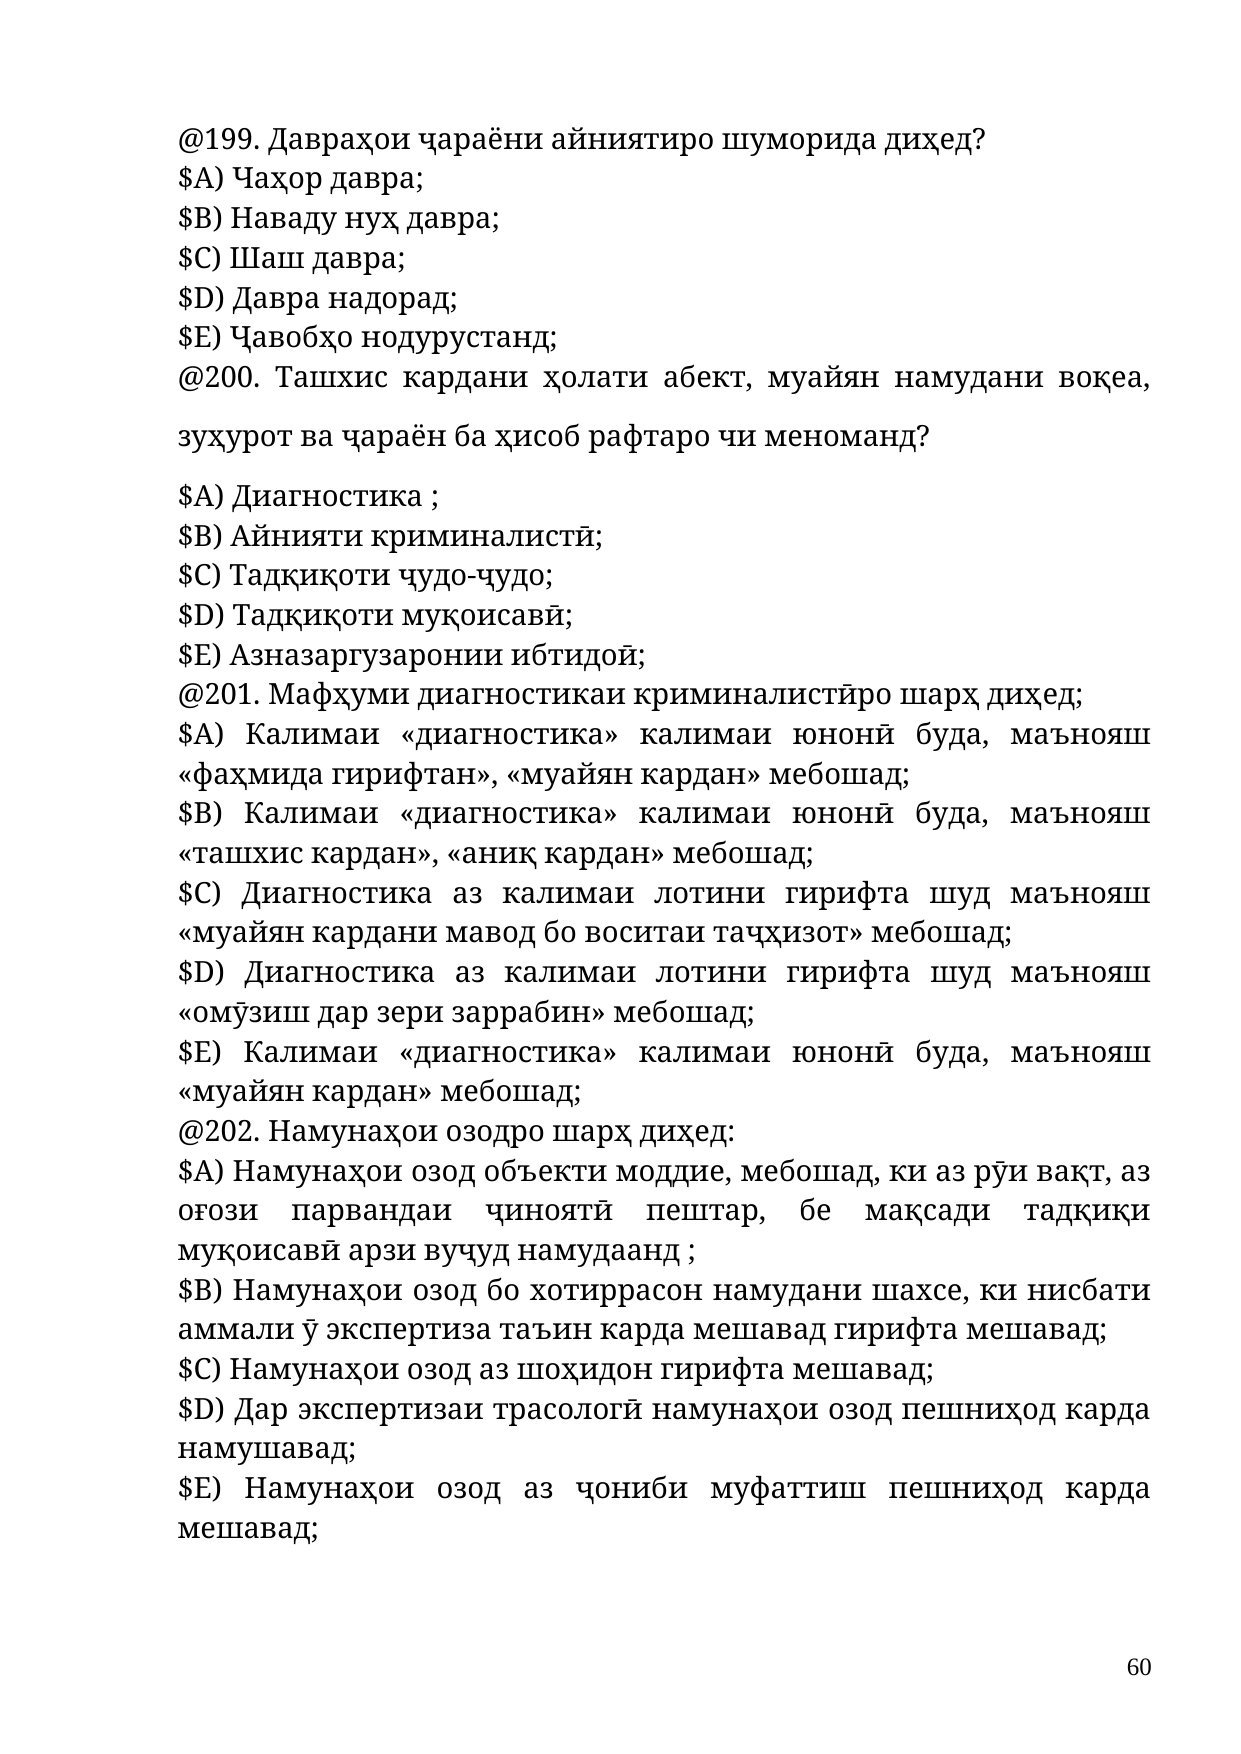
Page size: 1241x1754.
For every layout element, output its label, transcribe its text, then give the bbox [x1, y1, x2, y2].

text @200. Ташхис кардани ҳолати абект, муайян намудани воқеа, зуҳурот ва ҷараён ба ҳисоб рафтаро чи меноманд? [177, 356, 1152, 455]
text $A) Калимаи «диагностика» калимаи юнонӣ буда, маънояш «фаҳмида гирифтан», «муайян кардан» мебошад; [177, 713, 1152, 793]
text $B) Наваду нуҳ давра; [177, 197, 1152, 237]
text $C) Диагностика аз калимаи лотини гирифта шуд маънояш «муайян кардани мавод бо воситаи таҷҳизот» мебошад; [177, 872, 1152, 951]
text $C) Тадқиқоти ҷудо-ҷудо; [177, 554, 1152, 594]
text @202. Намунаҳои озодро шарҳ диҳед: [177, 1110, 1152, 1150]
text $D) Тадқиқоти муқоисавӣ; [177, 594, 1152, 634]
text $D) Давра надорад; [177, 277, 1152, 317]
text $B) Айнияти криминалистӣ; [177, 515, 1152, 554]
text $B) Намунаҳои озод бо хотиррасон намудани шахсе, ки нисбати аммали ӯ экспертиза таъин карда мешавад гирифта мешавад; [177, 1269, 1152, 1348]
text $A) Намунаҳои озод объекти моддие, мебошад, ки аз рӯи вақт, аз оғози парвандаи ҷиноятӣ пештар, бе мақсади тадқиқи муқоисавӣ арзи вуҷуд намудаанд ; [177, 1150, 1152, 1269]
text $C) Шаш давра; [177, 237, 1152, 277]
text $E) Намунаҳои озод аз ҷониби муфаттиш пешниҳод карда мешавад; [177, 1467, 1152, 1547]
text $B) Калимаи «диагностика» калимаи юнонӣ буда, маънояш «ташхис кардан», «аниқ кардан» мебошад; [177, 793, 1152, 872]
text $D) Дар экспертизаи трасологӣ намунаҳои озод пешниҳод карда намушавад; [177, 1388, 1152, 1467]
text $A) Диагностика ; [177, 475, 1152, 515]
text @199. Давраҳои ҷараёни айниятиро шуморида диҳед? [177, 118, 1152, 158]
text $E) Калимаи «диагностика» калимаи юнонӣ буда, маънояш «муайян кардан» мебошад; [177, 1031, 1152, 1110]
text @201. Мафҳуми диагностикаи криминалистӣро шарҳ диҳед; [177, 674, 1152, 713]
text $D) Диагностика аз калимаи лотини гирифта шуд маънояш «омӯзиш дар зери заррабин» мебошад; [177, 951, 1152, 1031]
text $A) Чаҳор давра; [177, 158, 1152, 197]
text $E) Азназаргузаронии ибтидоӣ; [177, 634, 1152, 674]
text $C) Намунаҳои озод аз шоҳидон гирифта мешавад; [177, 1348, 1152, 1388]
text $E) Ҷавобҳо нодурустанд; [177, 317, 1152, 356]
